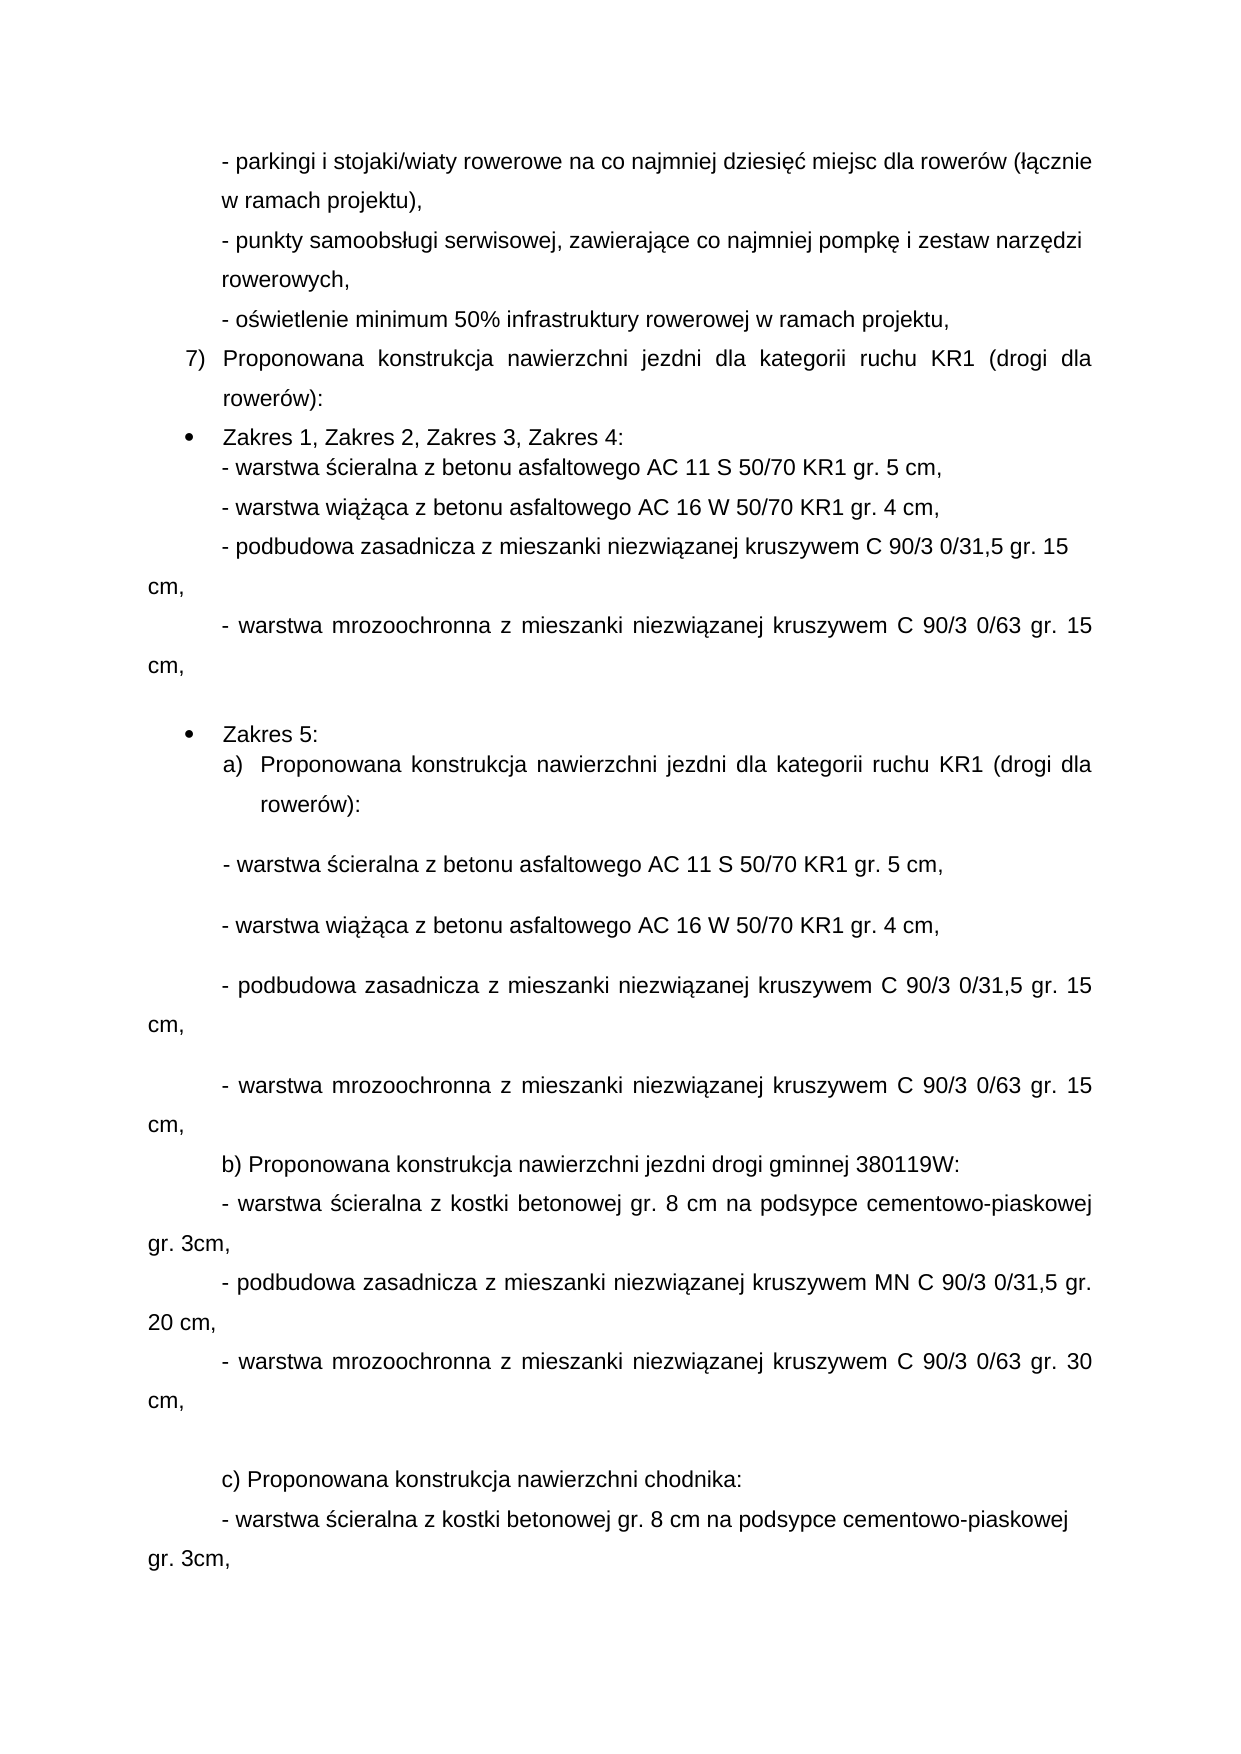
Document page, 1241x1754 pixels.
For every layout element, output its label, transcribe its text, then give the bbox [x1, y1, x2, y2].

text - parkingi i stojaki/wiaty rowerowe na co najmniej dziesięć miejsc dla rowerów (łącznie w ramach projektu), [221, 148, 1093, 213]
text - warstwa ścieralna z betonu asfaltowego AC 11 S 50/70 KR1 gr. 5 cm, [223, 851, 1093, 878]
text - punkty samoobsługi serwisowej, zawierające co najmniej pompkę i zestaw narzędzi rowerowych, [221, 227, 1093, 292]
text - podbudowa zasadnicza z mieszanki niezwiązanej kruszywem C 90/3 0/31,5 gr. 15 cm, [148, 972, 1093, 1038]
text c) Proponowana konstrukcja nawierzchni chodnika: [148, 1466, 1093, 1493]
text - oświetlenie minimum 50% infrastruktury rowerowej w ramach projektu, [148, 306, 1093, 332]
text b) Proponowana konstrukcja nawierzchni jezdni drogi gminnej 380119W: [148, 1151, 1093, 1177]
list Proponowana konstrukcja nawierzchni jezdni dla kategorii ruchu KR1 (drogi dla rowerów): [185, 345, 1093, 411]
list Zakres 1, Zakres 2, Zakres 3, Zakres 4: [185, 424, 1093, 450]
text - warstwa wiążąca z betonu asfaltowego AC 16 W 50/70 KR1 gr. 4 cm, [148, 912, 1093, 938]
list Proponowana konstrukcja nawierzchni jezdni dla kategorii ruchu KR1 (drogi dla rowerów): [223, 751, 1093, 817]
text - warstwa ścieralna z kostki betonowej gr. 8 cm na podsypce cementowo-piaskowej gr. 3cm, [148, 1190, 1093, 1256]
text - warstwa mrozoochronna z mieszanki niezwiązanej kruszywem C 90/3 0/63 gr. 15 cm, [148, 1072, 1093, 1137]
text - podbudowa zasadnicza z mieszanki niezwiązanej kruszywem C 90/3 0/31,5 gr. 15 cm, [148, 533, 1093, 599]
list Zakres 5: [185, 721, 1093, 748]
text - warstwa mrozoochronna z mieszanki niezwiązanej kruszywem C 90/3 0/63 gr. 30 cm, [148, 1348, 1093, 1414]
text - warstwa mrozoochronna z mieszanki niezwiązanej kruszywem C 90/3 0/63 gr. 15 cm, [148, 612, 1093, 678]
text - podbudowa zasadnicza z mieszanki niezwiązanej kruszywem MN C 90/3 0/31,5 gr. 20 cm, [148, 1269, 1093, 1335]
text - warstwa ścieralna z kostki betonowej gr. 8 cm na podsypce cementowo-piaskowej gr. 3cm, [148, 1506, 1093, 1572]
text - warstwa wiążąca z betonu asfaltowego AC 16 W 50/70 KR1 gr. 4 cm, [148, 494, 1093, 520]
text - warstwa ścieralna z betonu asfaltowego AC 11 S 50/70 KR1 gr. 5 cm, [148, 454, 1093, 481]
